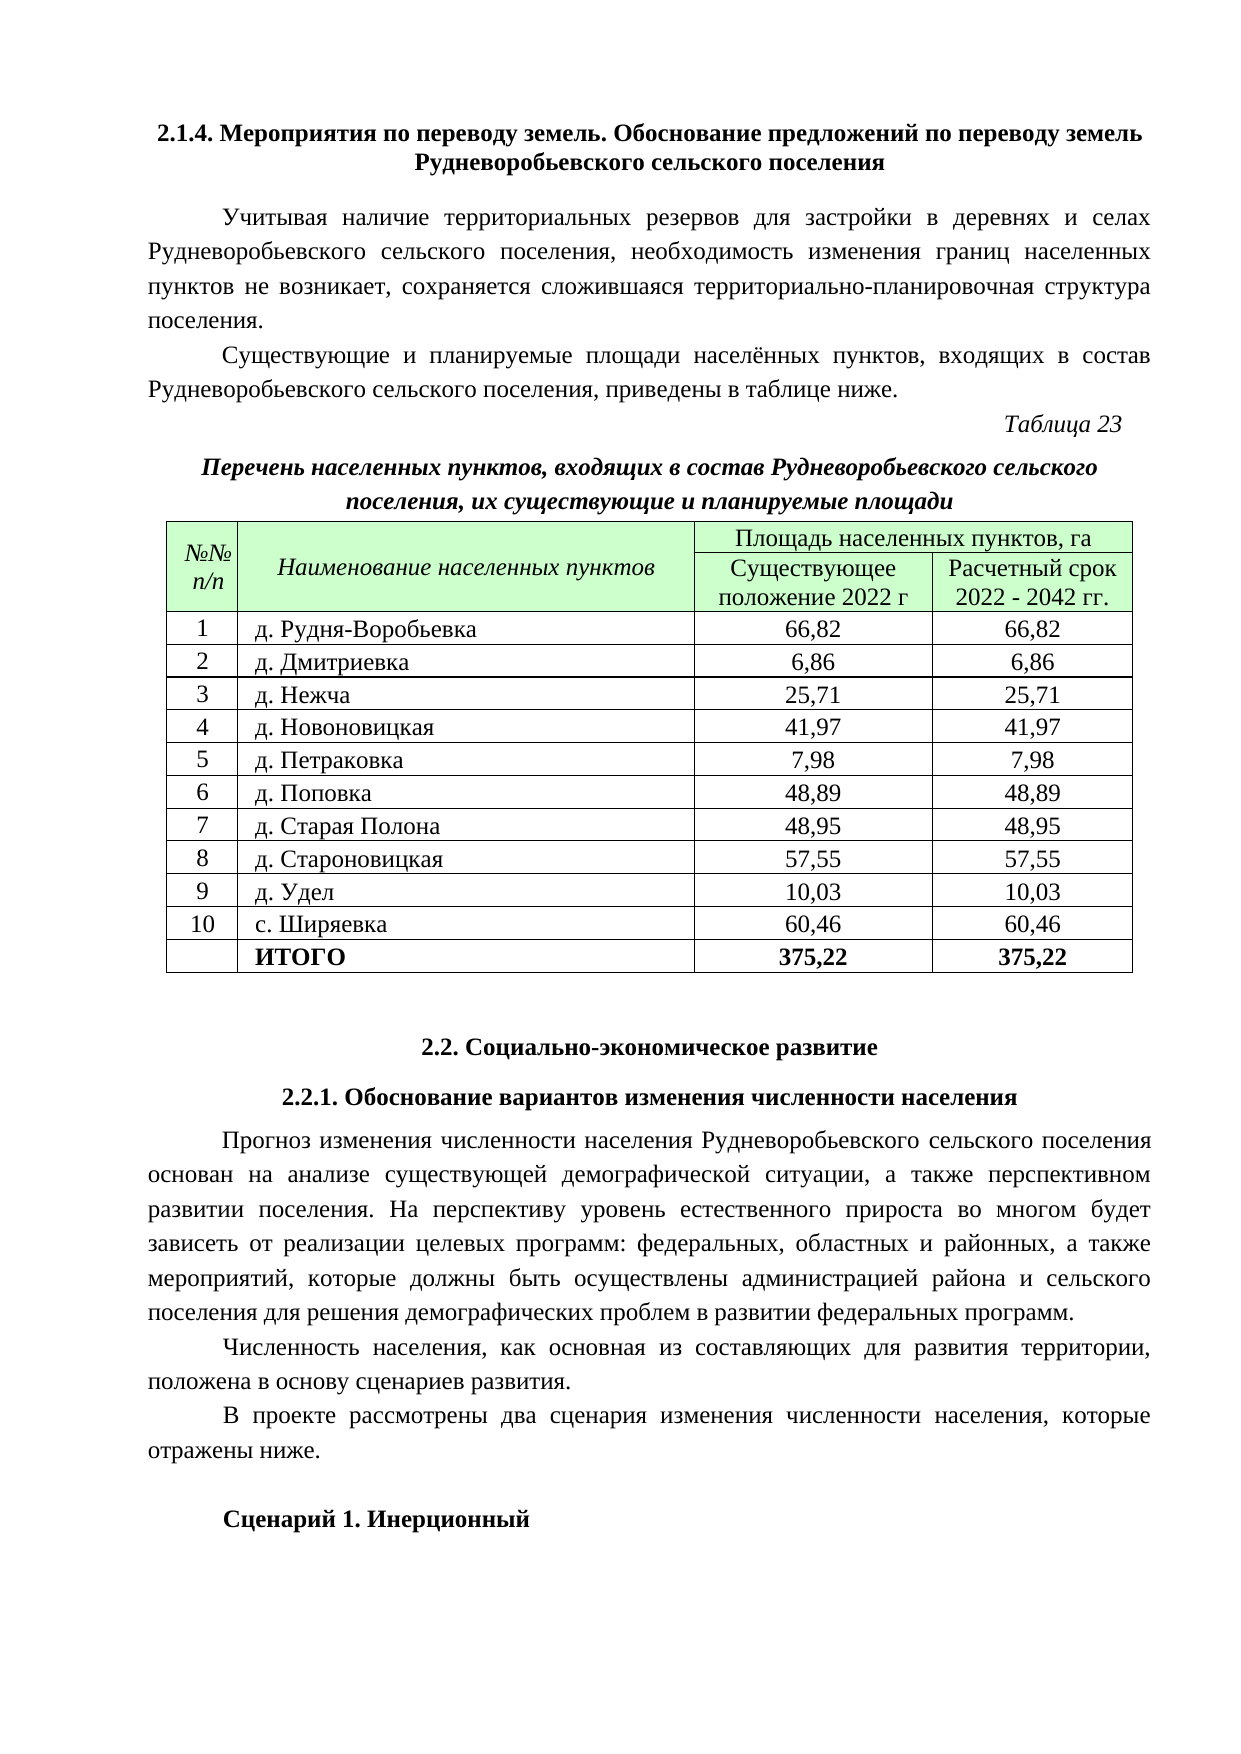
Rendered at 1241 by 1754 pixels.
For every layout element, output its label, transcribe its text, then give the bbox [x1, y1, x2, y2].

table_cell 10,03 [933, 874, 1132, 906]
table_cell д. Поповка [238, 776, 694, 808]
table_cell д. Нежча [238, 678, 694, 709]
table_cell 25,71 [933, 678, 1132, 709]
table_header Наименование населенных пунктов [238, 522, 694, 611]
table_cell 7,98 [695, 743, 932, 775]
text В проекте рассмотрены два сценария изменения численности населения, которые отражены ниже. [148, 1401, 1152, 1464]
table_cell 25,71 [695, 678, 932, 709]
table_header Площадь населенных пунктов, га [695, 522, 1132, 552]
table_cell 10,03 [695, 874, 932, 906]
table_cell д. Удел [238, 874, 694, 906]
text Перечень населенных пунктов, входящих в состав Рудневоробьевского сельского поселения, их существующие и планируемые площади [148, 452, 1152, 515]
table_cell 41,97 [695, 710, 932, 742]
table_cell 1 [167, 612, 237, 643]
table_cell Существующее положение 2022 г [695, 553, 932, 611]
table_cell д. Старая Полона [238, 809, 694, 840]
table_cell 60,46 [695, 907, 932, 939]
text 2.2.1. Обоснование вариантов изменения численности населения [148, 1082, 1152, 1110]
table_cell 66,82 [933, 612, 1132, 643]
table_cell 6,86 [695, 645, 932, 676]
table_cell [167, 940, 237, 972]
table_cell 375,22 [695, 940, 932, 972]
table_cell 41,97 [933, 710, 1132, 742]
table_cell ИТОГО [238, 940, 694, 972]
text Сценарий 1. Инерционный [148, 1504, 1152, 1533]
table_cell 5 [167, 743, 237, 775]
table_cell д. Дмитриевка [238, 645, 694, 676]
table_cell 8 [167, 841, 237, 873]
text Учитывая наличие территориальных резервов для застройки в деревнях и селах Рудневоробьевского сельского поселения, необходимость изменения границ населенных пунктов не возникает, сохраняется сложившаяся территориально-планировочная структура поселения. [148, 202, 1152, 334]
table_cell 57,55 [933, 841, 1132, 873]
table_cell 48,95 [695, 809, 932, 840]
table_cell 2 [167, 645, 237, 676]
text Прогноз изменения численности населения Рудневоробьевского сельского поселения основан на анализе существующей демографической ситуации, а также перспективном развитии поселения. На перспективу уровень естественного прироста во многом будет зависеть от реализации целевых программ: федеральных, областных и районных, а также мероприятий, которые должны быть осуществлены администрацией района и сельского поселения для решения демографических проблем в развитии федеральных программ. [148, 1125, 1152, 1326]
table_cell 60,46 [933, 907, 1132, 939]
text Таблица 23 [148, 409, 1122, 438]
subtitle 2.1.4. Мероприятия по переводу земель. Обоснование предложений по переводу земель Рудневоробьевского сельского поселения [148, 118, 1152, 176]
table_cell 3 [167, 678, 237, 709]
table_cell 48,95 [933, 809, 1132, 840]
table_cell 7 [167, 809, 237, 840]
table_cell 9 [167, 874, 237, 906]
subtitle 2.2. Социально-экономическое развитие [148, 1032, 1152, 1061]
table_cell 48,89 [695, 776, 932, 808]
table_cell 375,22 [933, 940, 1132, 972]
table_cell Расчетный срок 2022 - 2042 гг. [933, 553, 1132, 611]
table_cell 48,89 [933, 776, 1132, 808]
table_cell 57,55 [695, 841, 932, 873]
text Численность населения, как основная из составляющих для развития территории, положена в основу сценариев развития. [148, 1332, 1152, 1395]
text Существующие и планируемые площади населённых пунктов, входящих в состав Рудневоробьевского сельского поселения, приведены в таблице ниже. [148, 340, 1152, 403]
table_header №№ п/п [167, 522, 237, 611]
table_cell д. Петраковка [238, 743, 694, 775]
table_cell д. Староновицкая [238, 841, 694, 873]
table_cell 6 [167, 776, 237, 808]
table_cell 10 [167, 907, 237, 939]
table_cell 66,82 [695, 612, 932, 643]
table_cell с. Ширяевка [238, 907, 694, 939]
table_cell д. Новоновицкая [238, 710, 694, 742]
table_cell 6,86 [933, 645, 1132, 676]
table_cell 4 [167, 710, 237, 742]
table_cell 7,98 [933, 743, 1132, 775]
table_cell д. Рудня-Воробьевка [238, 612, 694, 643]
